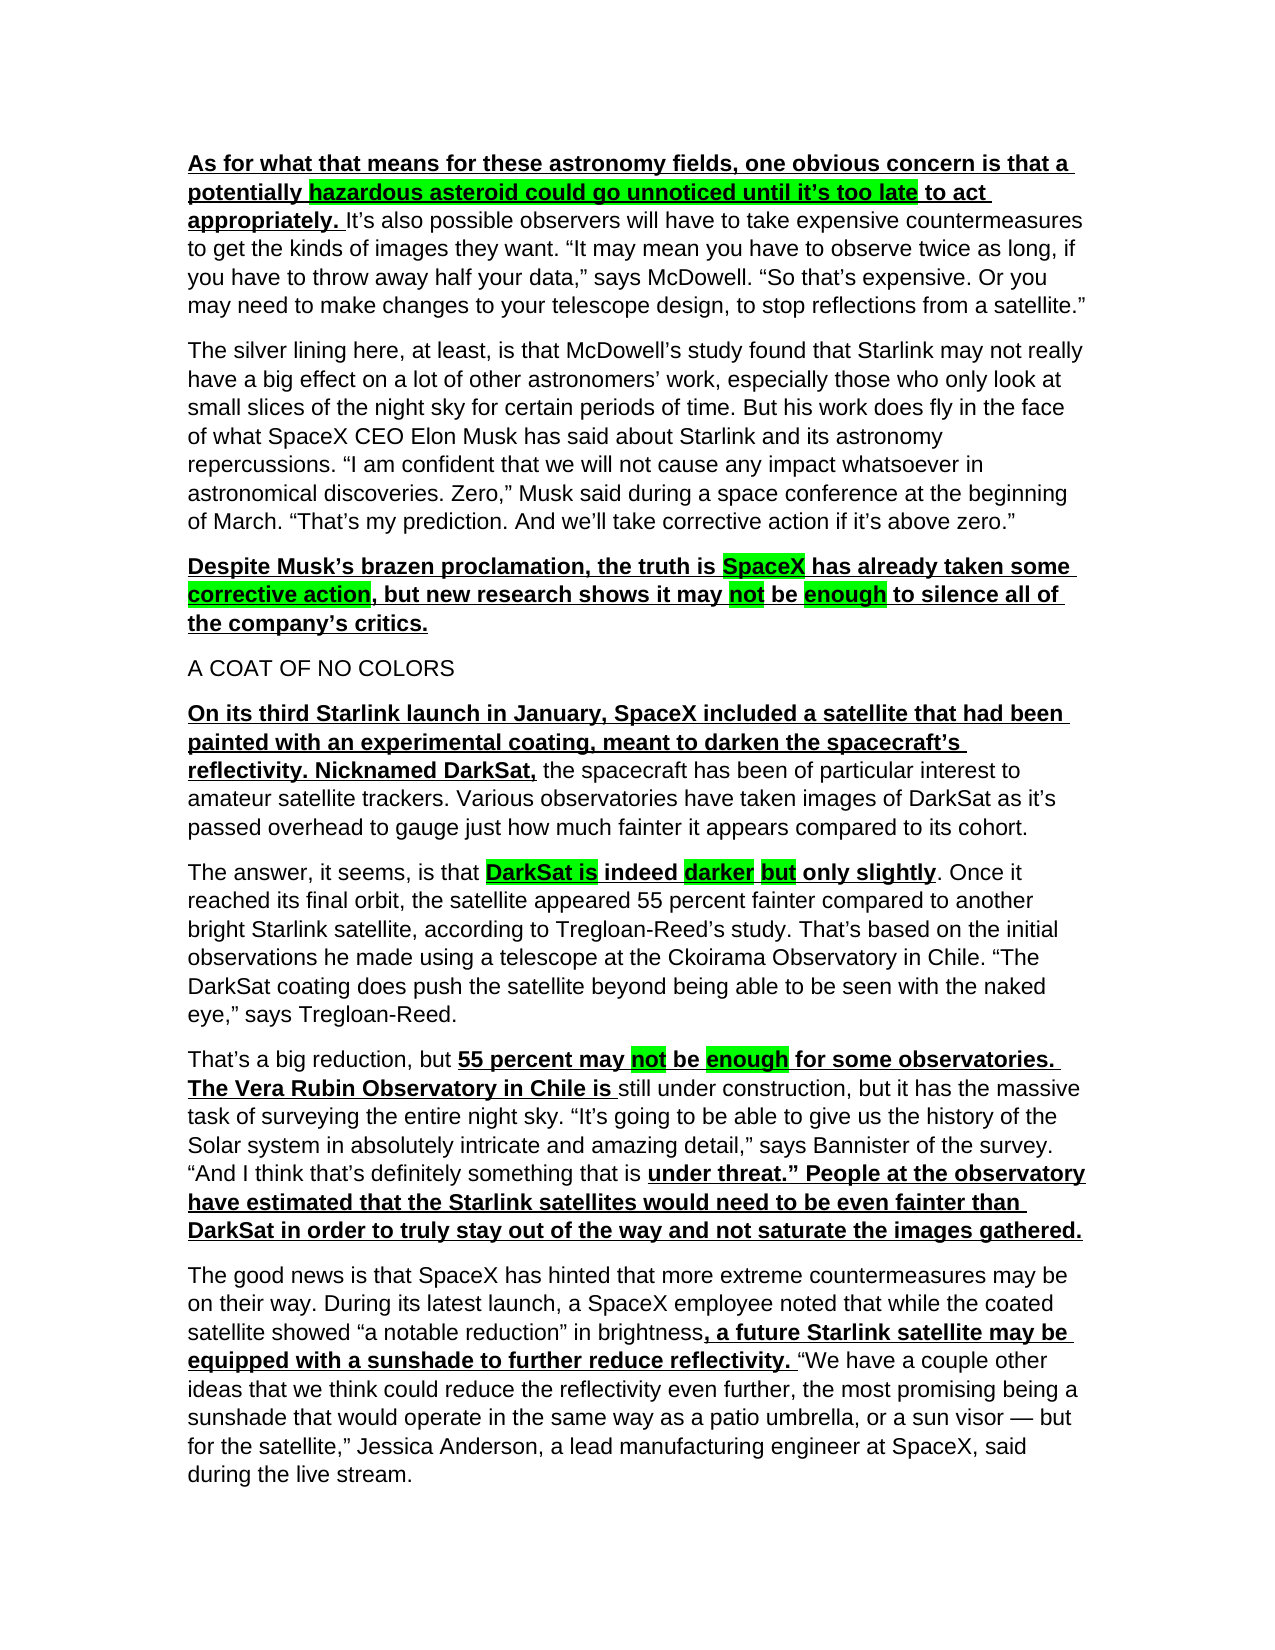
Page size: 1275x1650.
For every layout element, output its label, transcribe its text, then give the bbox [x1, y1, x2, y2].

text The silver lining here, at least, is that McDowell’s study found that Starlink may not really have a big effect on a lot of other astronomers’ work, especially those who only look at small slices of the night sky for certain periods of time. But his work does fly in the face of what SpaceX CEO Elon Musk has said about Starlink and its astronomy repercussions. “I am confident that we will not cause any impact whatsoever in astronomical discoveries. Zero,” Musk said during a space conference at the beginning of March. “That’s my prediction. And we’ll take corrective action if it’s above zero.” [187, 337, 1087, 534]
text A COAT OF NO COLORS [187, 655, 1087, 681]
text As for what that means for these astronomy fields, one obvious concern is that a potentially hazardous asteroid could go unnoticed until it’s too late to act appropriately. It’s also possible observers will have to take expensive countermeasures to get the kinds of images they want. “It may mean you have to observe twice as long, if you have to throw away half your data,” says McDowell. “So that’s expensive. Or you may need to make changes to your telescope design, to stop reflections from a satellite.” [187, 150, 1087, 318]
text On its third Starlink launch in January, SpaceX included a satellite that had been painted with an experimental coating, meant to darken the spacecraft’s reflectivity. Nicknamed DarkSat, the spacecraft has been of particular interest to amateur satellite trackers. Various observatories have taken images of DarkSat as it’s passed overhead to gauge just how much fainter it appears compared to its cohort. [187, 700, 1087, 840]
text That’s a big reduction, but 55 percent may not be enough for some observatories. The Vera Rubin Observatory in Chile is still under construction, but it has the massive task of surveying the entire night sky. “It’s going to be able to give us the history of the Solar system in absolutely intricate and amazing detail,” says Bannister of the survey. “And I think that’s definitely something that is under threat.” People at the observatory have estimated that the Starlink satellites would need to be even fainter than DarkSat in order to truly stay out of the way and not saturate the images gathered. [187, 1046, 1087, 1243]
text Despite Musk’s brazen proclamation, the truth is SpaceX has already taken some corrective action, but new research shows it may not be enough to silence all of the company’s critics. [187, 553, 1087, 636]
text The answer, it seems, is that DarkSat is indeed darker but only slightly. Once it reached its final orbit, the satellite appeared 55 percent fainter compared to another bright Starlink satellite, according to Tregloan-Reed’s study. That’s based on the initial observations he made using a telescope at the Ckoirama Observatory in Chile. “The DarkSat coating does push the satellite beyond being able to be seen with the naked eye,” says Tregloan-Reed. [187, 859, 1087, 1027]
text The good news is that SpaceX has hinted that more extreme countermeasures may be on their way. During its latest launch, a SpaceX employee noted that while the coated satellite showed “a notable reduction” in brightness, a future Starlink satellite may be equipped with a sunshade to further reduce reflectivity. “We have a couple other ideas that we think could reduce the reflectivity even further, the most promising being a sunshade that would operate in the same way as a patio umbrella, or a sun visor — but for the satellite,” Jessica Anderson, a lead manufacturing engineer at SpaceX, said during the live stream. [187, 1262, 1087, 1487]
